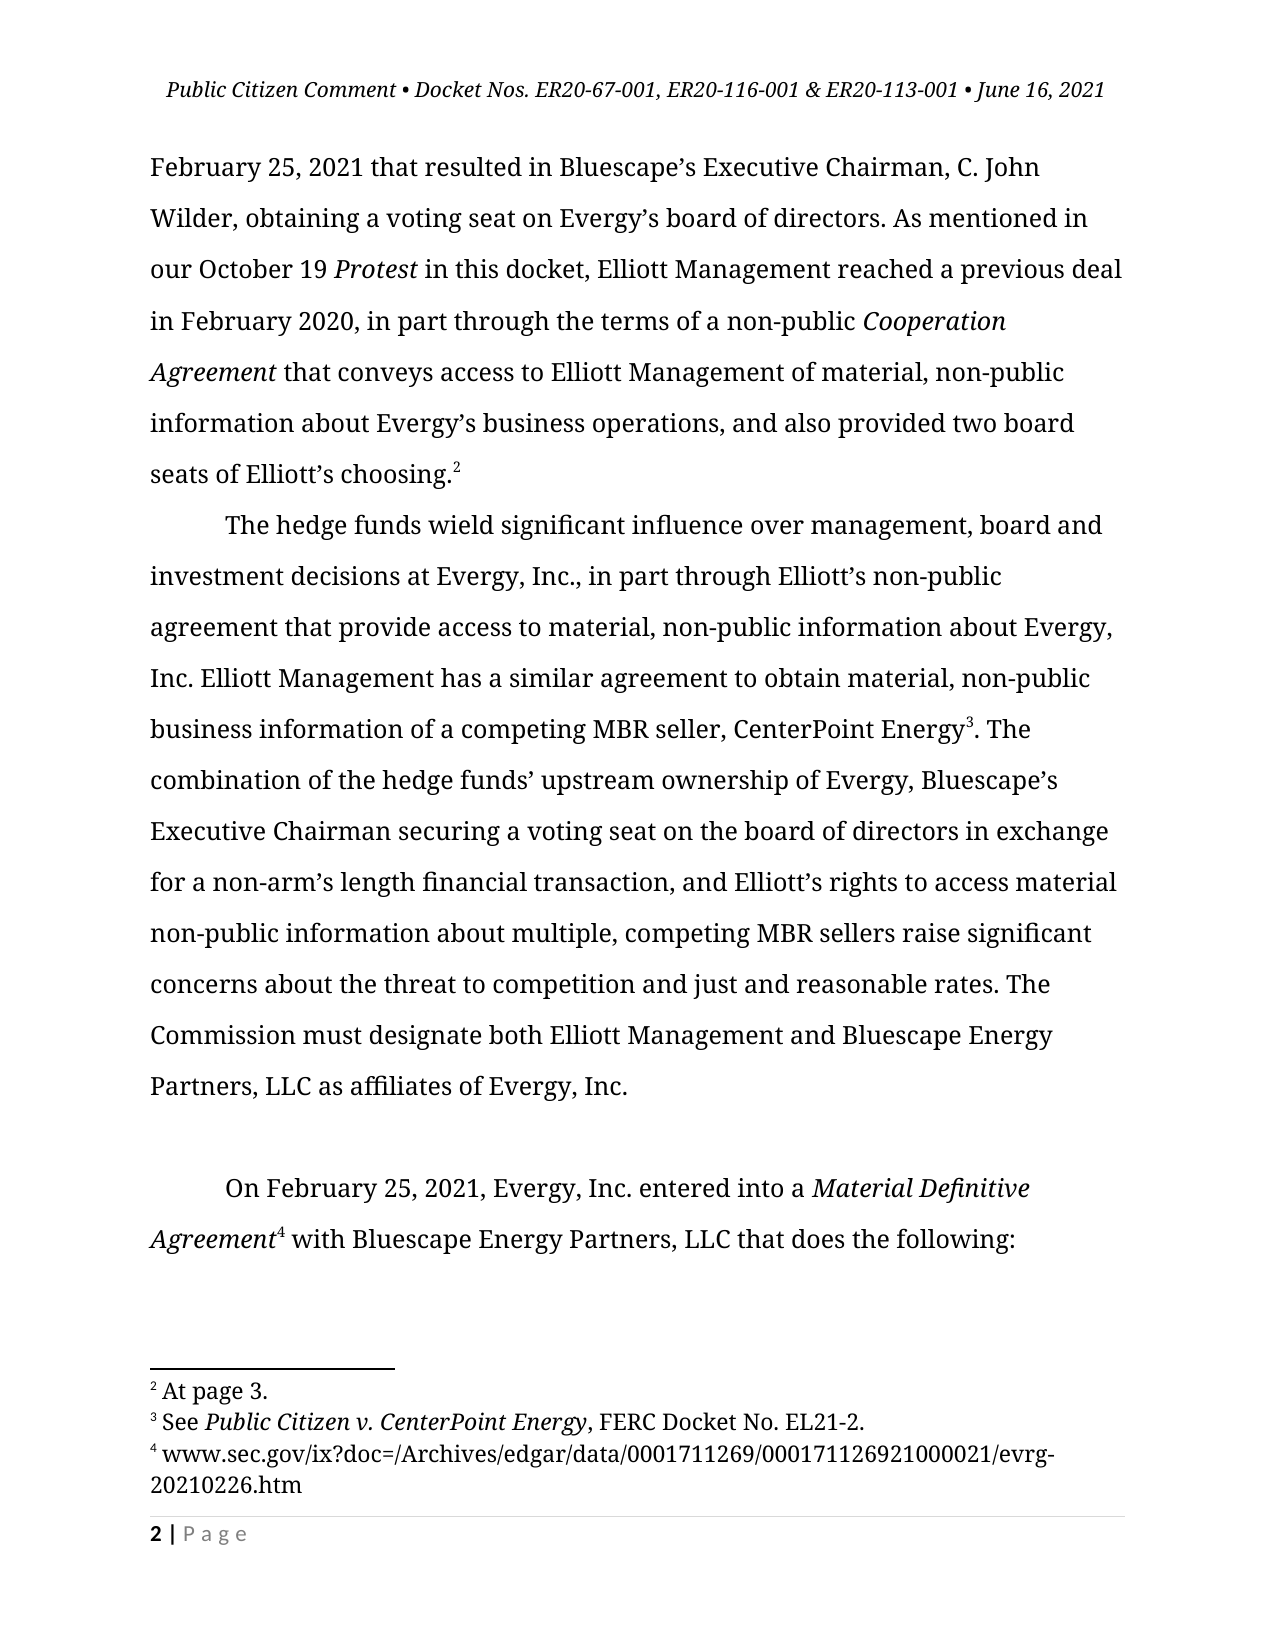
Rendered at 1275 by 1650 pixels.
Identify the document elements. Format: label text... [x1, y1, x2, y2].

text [150, 150, 1125, 490]
text The hedge funds wield significant influence over management, board and investment decisions at Evergy, Inc., in part through Elliott’s non-public agreement that provide access to material, non-public information about Evergy, Inc. Elliott Management has a similar agreement to obtain material, non-public business information of a competing MBR seller, CenterPoint Energy. The combination of the hedge funds’ upstream ownership of Evergy, Bluescape’s Executive Chairman securing a voting seat on the board of directors in exchange for a non-arm’s length financial transaction, and Elliott’s rights to access material non-public information about multiple, competing MBR sellers raise significant concerns about the threat to competition and just and reasonable rates. The Commission must designate both Elliott Management and Bluescape Energy Partners, LLC as affiliates of Evergy, Inc. [150, 507, 1125, 1103]
text On February 25, 2021, Evergy, Inc. entered into a Material Definitive Agreement with Bluescape Energy Partners, LLC that does the following: [150, 1171, 1125, 1256]
